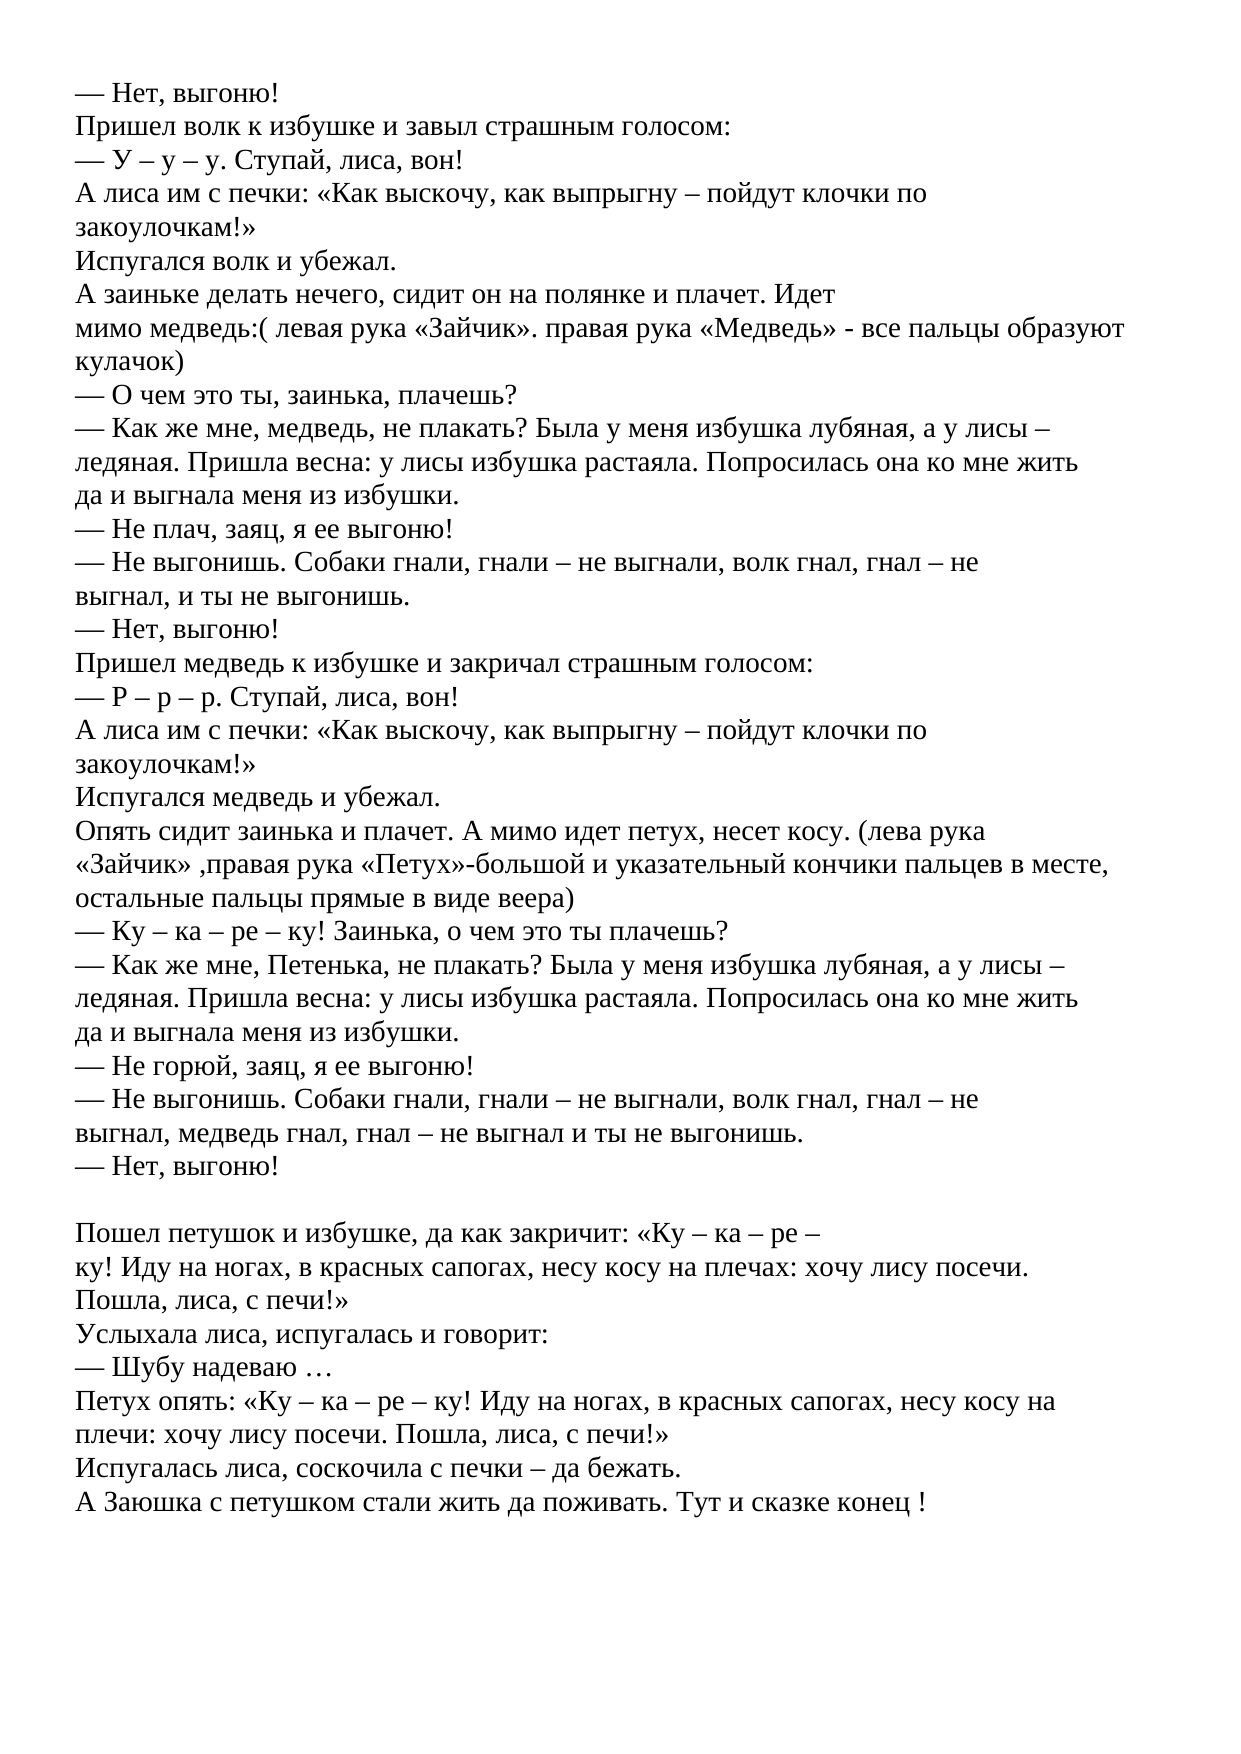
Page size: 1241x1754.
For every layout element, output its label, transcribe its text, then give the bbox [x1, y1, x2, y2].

text — Шубу надеваю … [75, 1349, 1165, 1383]
text Пришел волк к избушке и завыл страшным голосом: [75, 108, 1165, 142]
text да и выгнала меня из избушки. [75, 1014, 1165, 1048]
text закоулочкам!» [75, 209, 1165, 243]
text — Р – р – р. Ступай, лиса, вон! [75, 679, 1165, 712]
text — Ку – ка – ре – ку! Заинька, о чем это ты плачешь? [75, 913, 1165, 947]
text А Заюшка с петушком стали жить да поживать. Тут и сказке конец ! [75, 1484, 1165, 1517]
text — У – у – у. Ступай, лиса, вон! [75, 142, 1165, 176]
text — Не горюй, заяц, я ее выгоню! [75, 1048, 1165, 1081]
text мимо медведь:( левая рука «Зайчик». правая рука «Медведь» - все пальцы образуют кулачок) [75, 310, 1165, 377]
text выгнал, и ты не выгонишь. [75, 578, 1165, 612]
text — О чем это ты, заинька, плачешь? [75, 377, 1165, 410]
text да и выгнала меня из избушки. [75, 477, 1165, 511]
text ледяная. Пришла весна: у лисы избушка растаяла. Попросилась она ко мне жить [75, 444, 1165, 477]
text выгнал, медведь гнал, гнал – не выгнал и ты не выгонишь. [75, 1115, 1165, 1148]
text — Как же мне, медведь, не плакать? Была у меня избушка лубяная, а у лисы – [75, 410, 1165, 444]
text А лиса им с печки: «Как выскочу, как выпрыгну – пойдут клочки по [75, 176, 1165, 209]
text — Не выгонишь. Собаки гнали, гнали – не выгнали, волк гнал, гнал – не [75, 544, 1165, 578]
text плечи: хочу лису посечи. Пошла, лиса, с печи!» [75, 1417, 1165, 1450]
text А заиньке делать нечего, сидит он на полянке и плачет. Идет [75, 276, 1165, 310]
text А лиса им с печки: «Как выскочу, как выпрыгну – пойдут клочки по [75, 712, 1165, 746]
text Испугалась лиса, соскочила с печки – да бежать. [75, 1450, 1165, 1484]
text Петух опять: «Ку – ка – ре – ку! Иду на ногах, в красных сапогах, несу косу на [75, 1383, 1165, 1417]
text — Нет, выгоню! [75, 612, 1165, 645]
text ледяная. Пришла весна: у лисы избушка растаяла. Попросилась она ко мне жить [75, 981, 1165, 1014]
text Пришел медведь к избушке и закричал страшным голосом: [75, 645, 1165, 679]
text закоулочкам!» [75, 746, 1165, 779]
text Пошел петушок и избушке, да как закричит: «Ку – ка – ре – [75, 1215, 1165, 1249]
text — Нет, выгоню! [75, 75, 1165, 108]
text — Как же мне, Петенька, не плакать? Была у меня избушка лубяная, а у лисы – [75, 947, 1165, 981]
text Пошла, лиса, с печи!» [75, 1282, 1165, 1316]
text Опять сидит заинька и плачет. А мимо идет петух, несет косу. (лева рука «Зайчик» ,правая рука «Петух»-большой и указательный кончики пальцев в месте, остальные пальцы прямые в виде веера) [75, 813, 1165, 913]
text Испугался медведь и убежал. [75, 779, 1165, 813]
text ку! Иду на ногах, в красных сапогах, несу косу на плечах: хочу лису посечи. [75, 1249, 1165, 1282]
text Испугался волк и убежал. [75, 243, 1165, 276]
text — Не плач, заяц, я ее выгоню! [75, 511, 1165, 544]
text — Нет, выгоню! [75, 1148, 1165, 1182]
text — Не выгонишь. Собаки гнали, гнали – не выгнали, волк гнал, гнал – не [75, 1081, 1165, 1115]
text Услыхала лиса, испугалась и говорит: [75, 1316, 1165, 1349]
